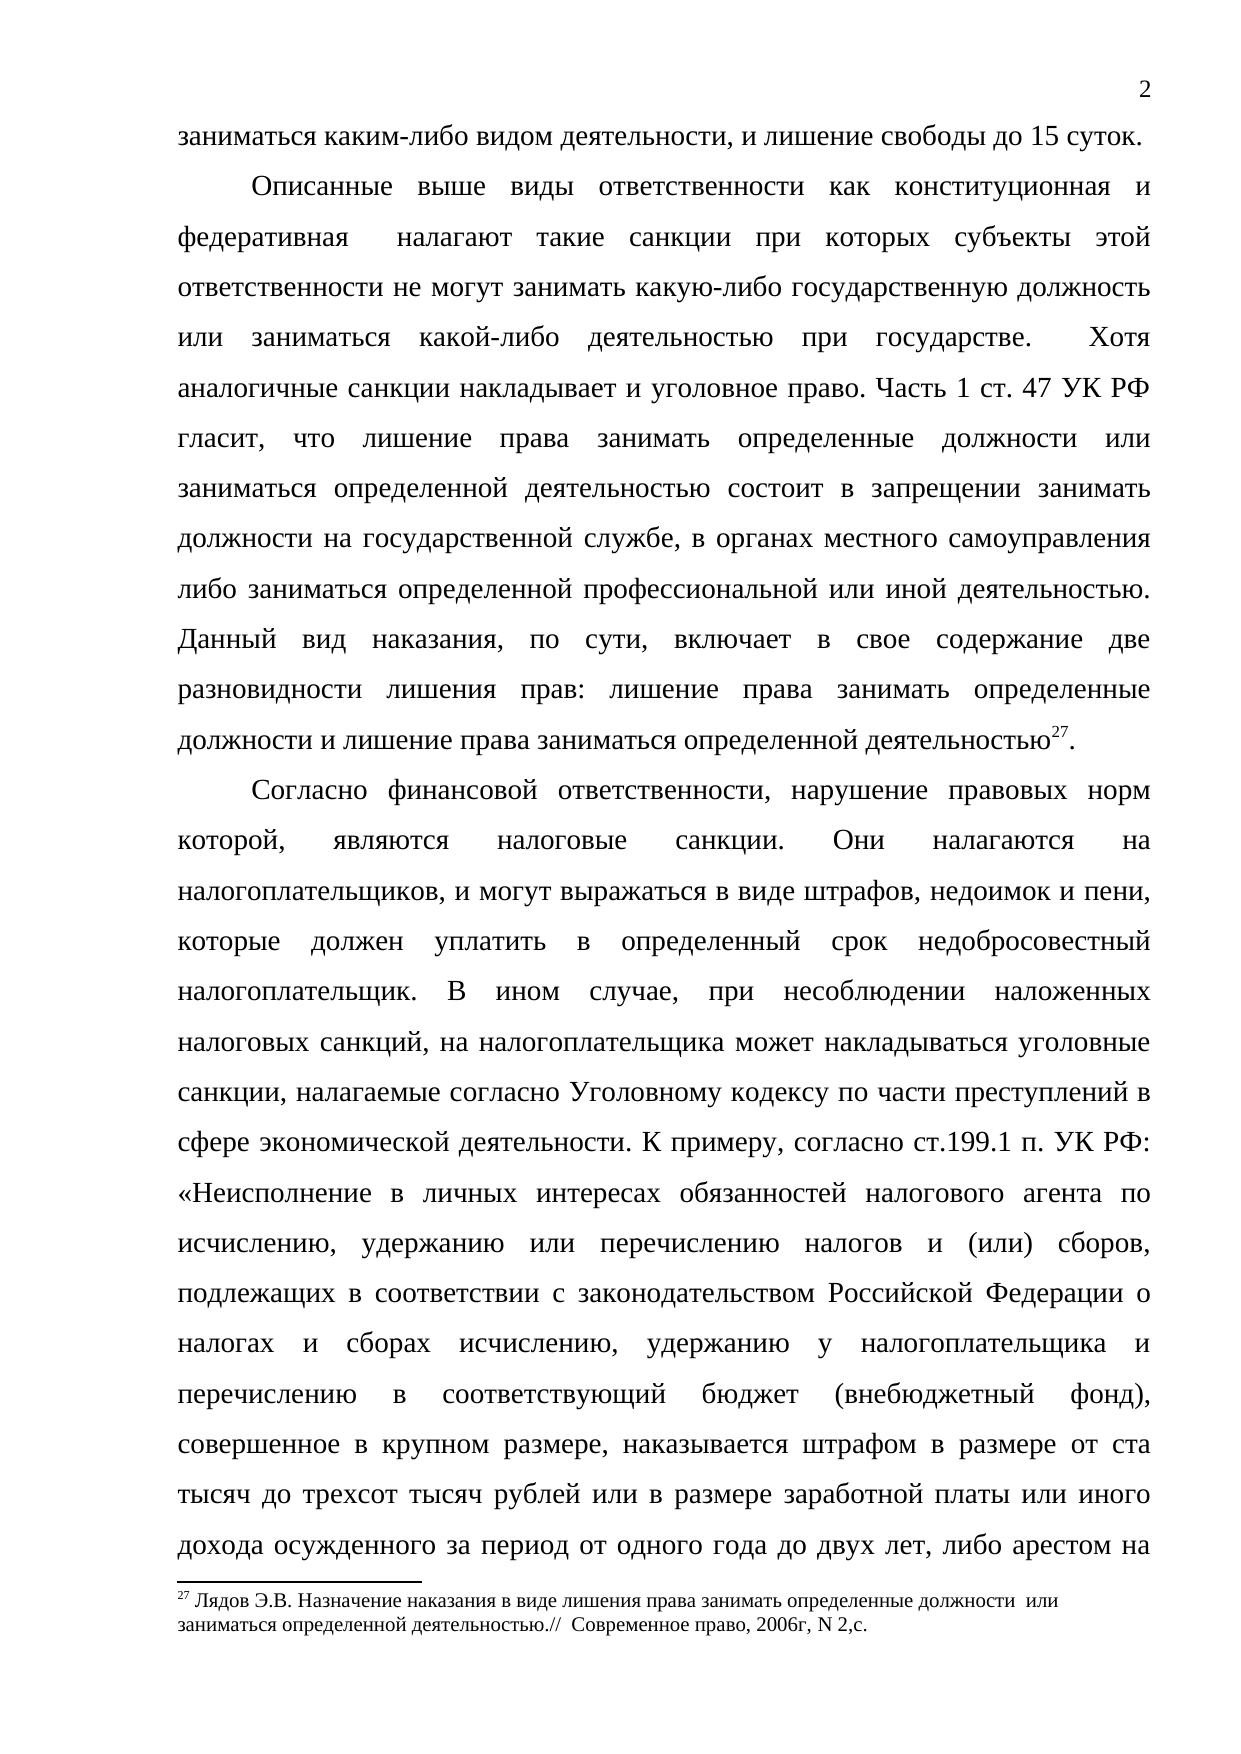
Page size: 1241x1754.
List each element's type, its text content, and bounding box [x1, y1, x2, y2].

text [177, 772, 1152, 1560]
text Описанные выше виды ответственности как конституционная и федеративная налагают такие санкции при которых субъекты этой ответственности не могут занимать какую-либо государственную должность или заниматься какой-либо деятельностью при государстве. Хотя аналогичные санкции накладывает и уголовное право. Часть 1 ст. 47 УК РФ гласит, что лишение права занимать определенные должности или заниматься определенной деятельностью состоит в запрещении занимать должности на государственной службе, в органах местного самоуправления либо заниматься определенной профессиональной или иной деятельностью. Данный вид наказания, по сути, включает в свое содержание две разновидности лишения прав: лишение права занимать определенные должности и лишение права заниматься определенной деятельностью. [177, 168, 1152, 755]
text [177, 118, 1152, 152]
